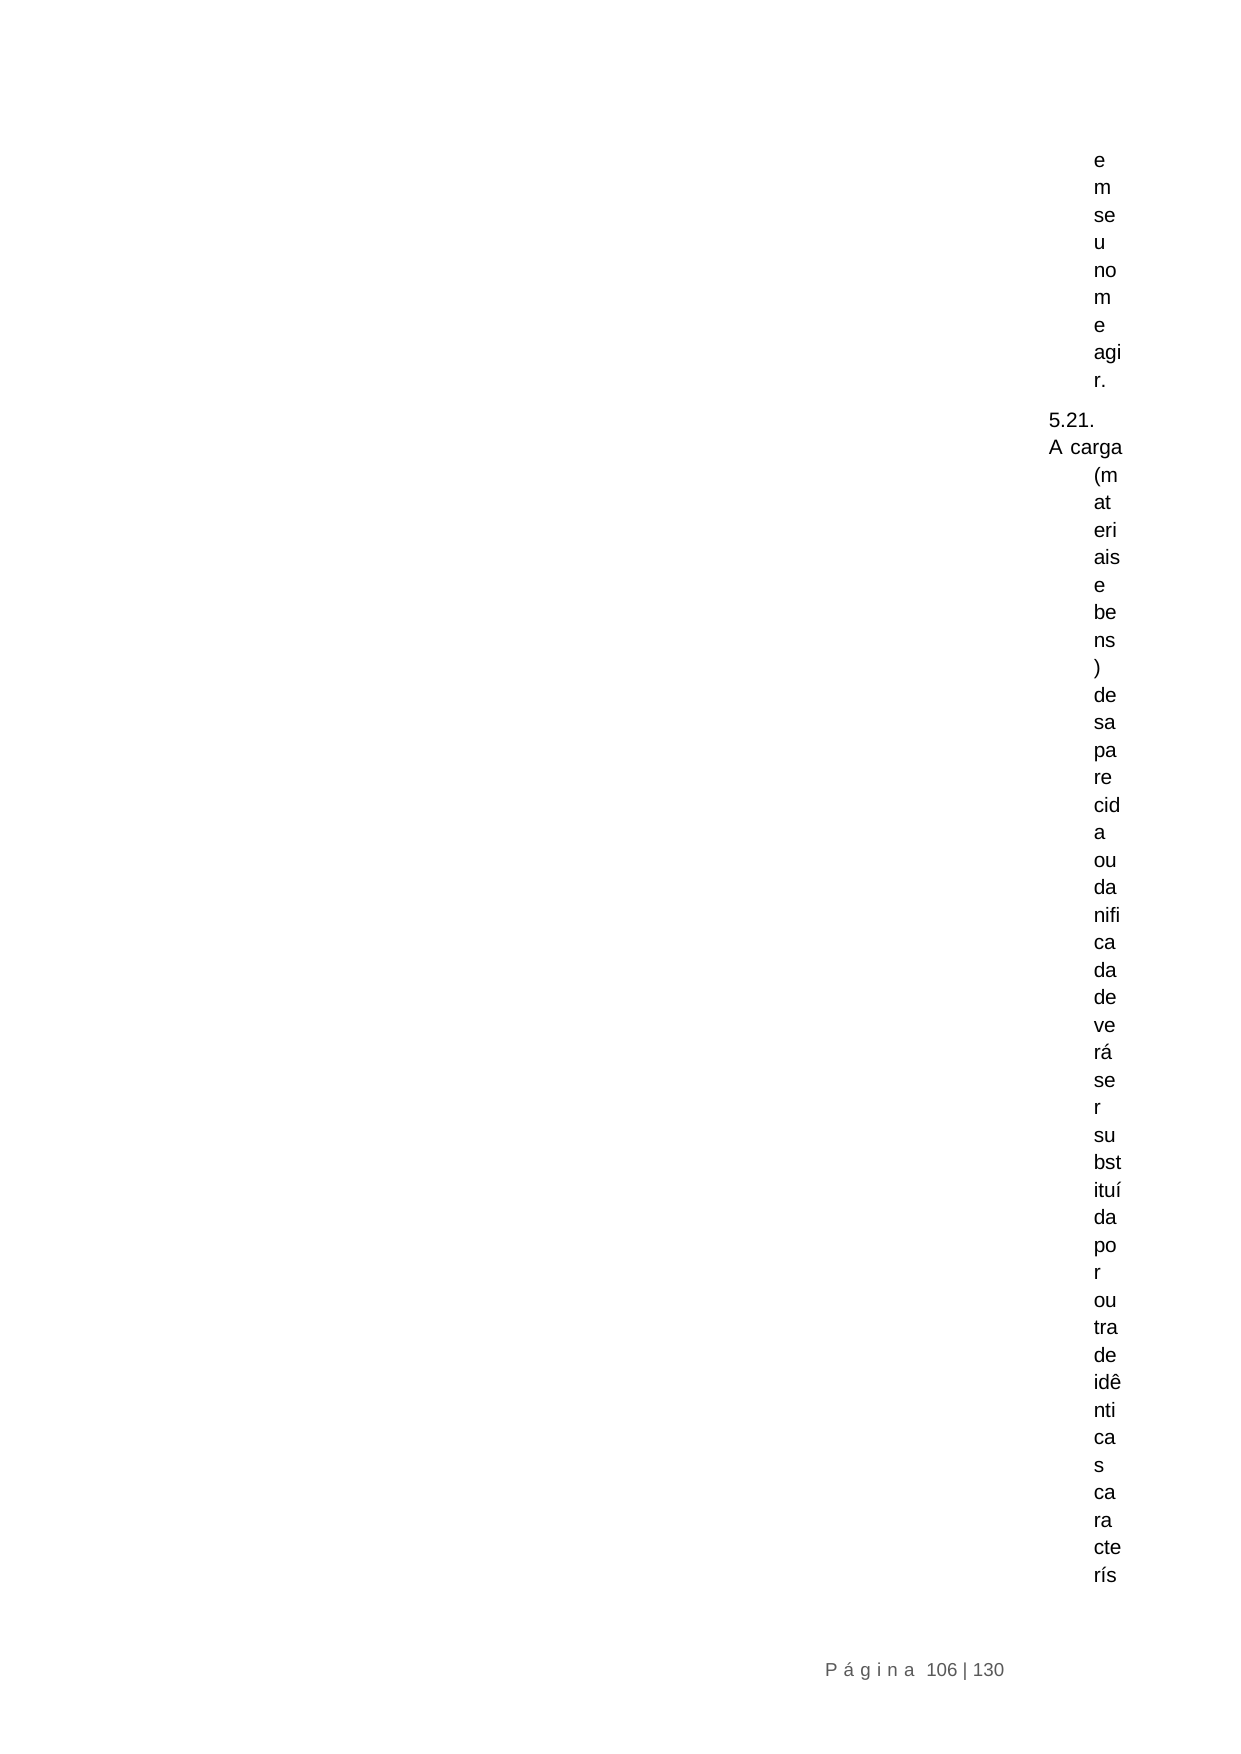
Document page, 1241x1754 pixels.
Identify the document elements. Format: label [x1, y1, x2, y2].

text [1048, 148, 1122, 392]
text [1048, 408, 1122, 1587]
